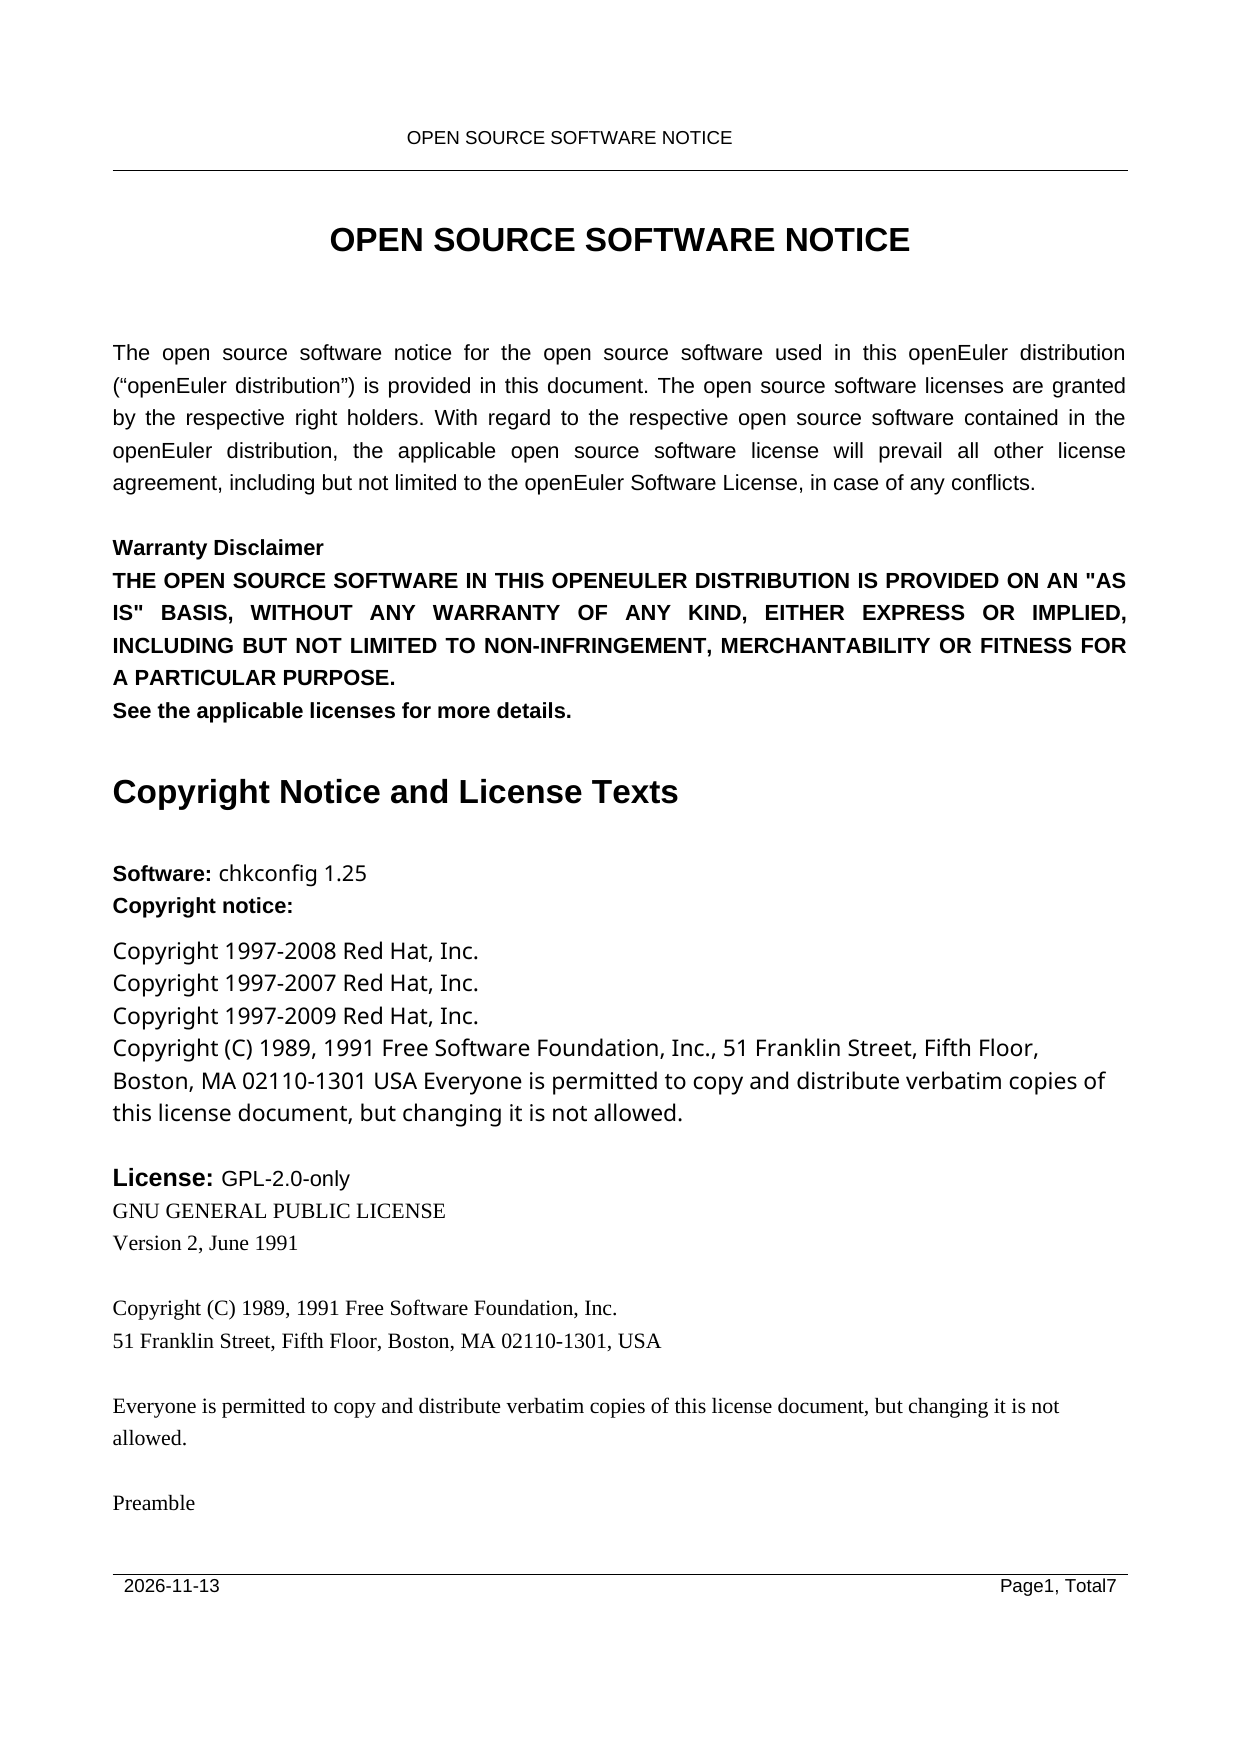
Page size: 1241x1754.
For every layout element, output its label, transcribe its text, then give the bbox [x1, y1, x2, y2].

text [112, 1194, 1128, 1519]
text The open source software notice for the open source software used in this openEuler distribution (“openEuler distribution”) is provided in this document. The open source software licenses are granted by the respective right holders. With regard to the respective open source software contained in the openEuler distribution, the applicable open source software license will prevail all other license agreement, including but not limited to the openEuler Software License, in case of any conflicts. [112, 336, 1128, 499]
text Warranty Disclaimer [112, 531, 1128, 564]
text Copyright Notice and License Texts [112, 759, 1128, 824]
text License: GPL-2.0-only [112, 1161, 1128, 1194]
text OPEN SOURCE SOFTWARE NOTICE [112, 206, 1128, 271]
title Software: chkconfig 1.25 [112, 856, 1128, 889]
text Copyright notice: [112, 889, 1128, 921]
text THE OPEN SOURCE SOFTWARE IN THIS OPENEULER DISTRIBUTION IS PROVIDED ON AN "AS IS" BASIS, WITHOUT ANY WARRANTY OF ANY KIND, EITHER EXPRESS OR IMPLIED, INCLUDING BUT NOT LIMITED TO NON-INFRINGEMENT, MERCHANTABILITY OR FITNESS FOR A PARTICULAR PURPOSE. See the applicable licenses for more details. [112, 564, 1128, 726]
text Copyright 1997-2008 Red Hat, Inc. Copyright 1997-2007 Red Hat, Inc. Copyright 1997-2009 Red Hat, Inc. Copyright (C) 1989, 1991 Free Software Foundation, Inc., 51 Franklin Street, Fifth Floor, Boston, MA 02110-1301 USA Everyone is permitted to copy and distribute verbatim copies of this license document, but changing it is not allowed. [112, 934, 1128, 1161]
